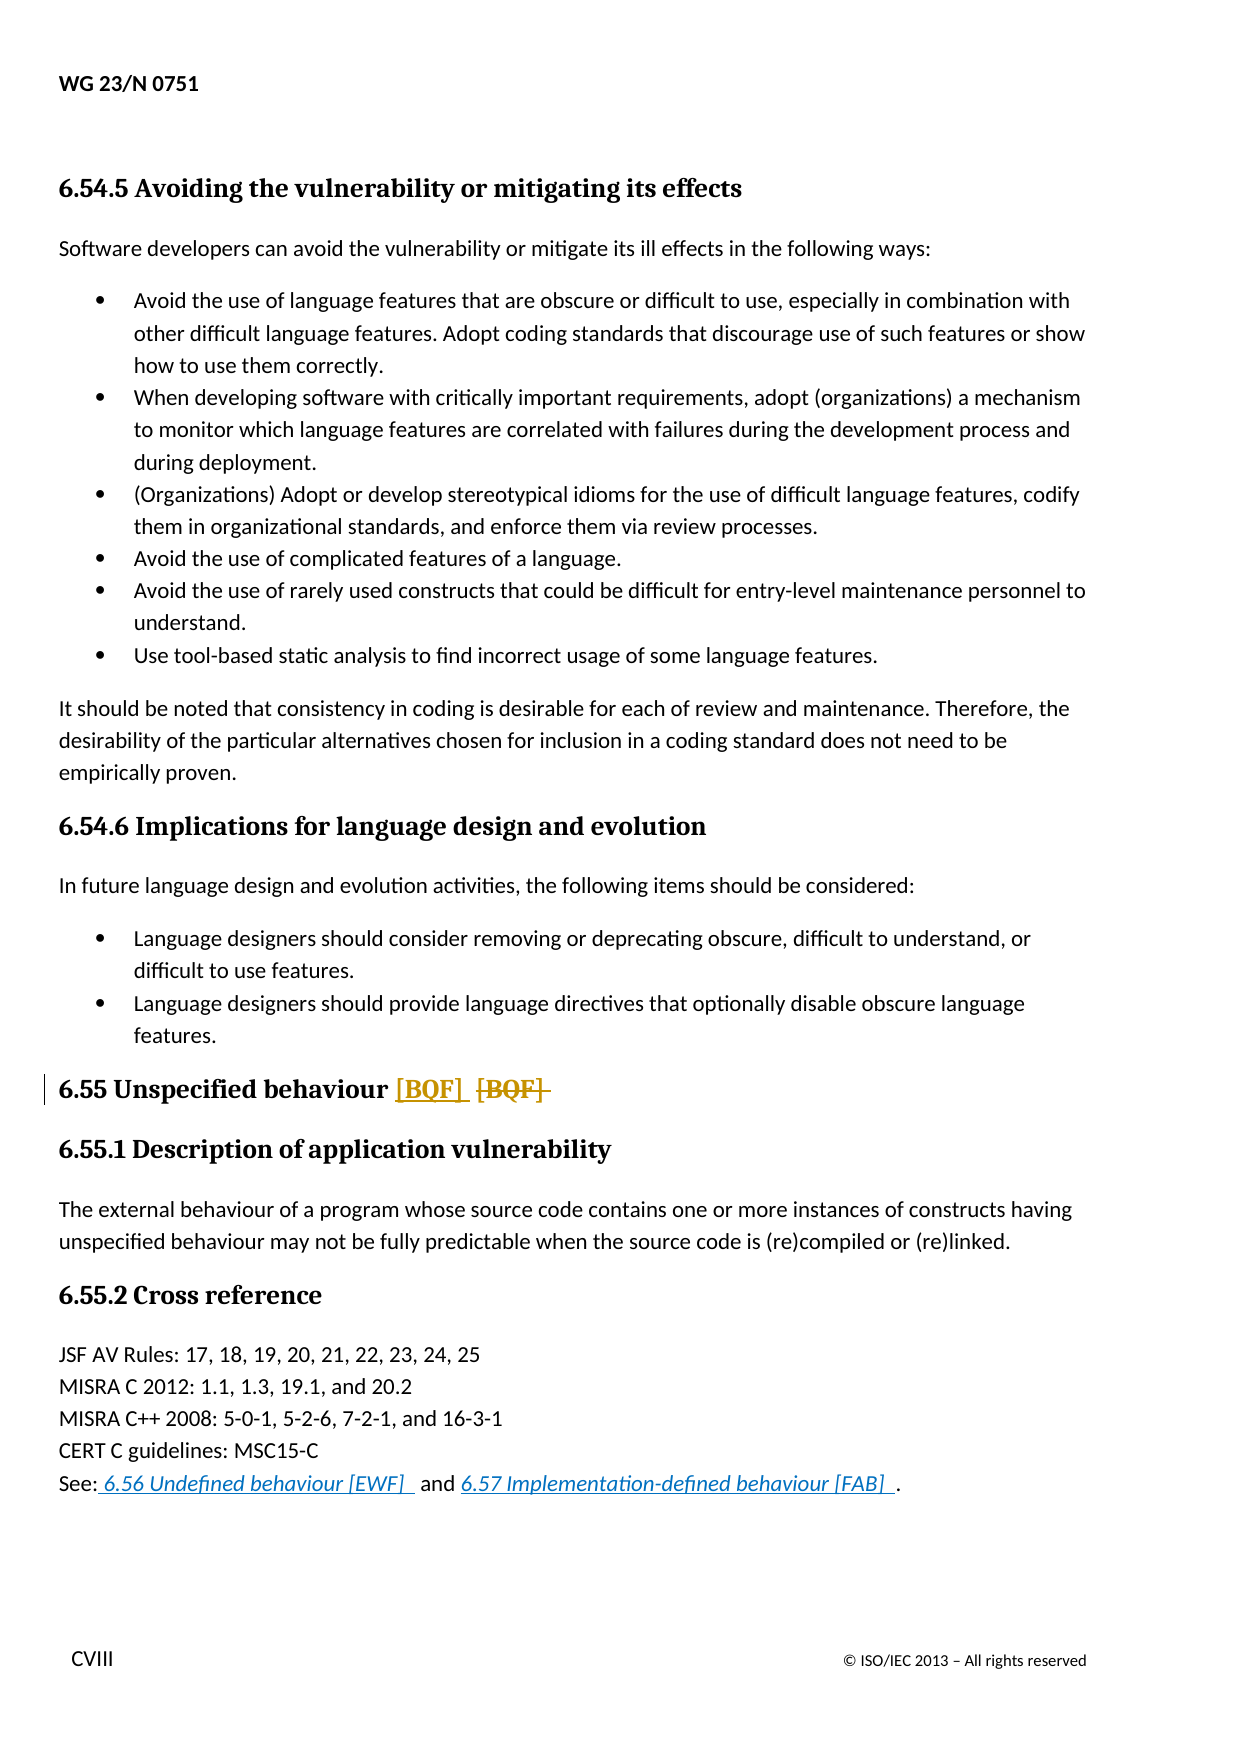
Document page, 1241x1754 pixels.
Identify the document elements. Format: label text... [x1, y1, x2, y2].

list Avoid the use of complicated features of a language. [96, 544, 1099, 572]
subtitle 6.55.2 Cross reference [58, 1280, 1099, 1311]
list Use tool-based static analysis to find incorrect usage of some language features. [96, 641, 1099, 669]
text MISRA C++ 2008: 5-0-1, 5-2-6, 7-2-1, and 16-3-1 [58, 1404, 1099, 1432]
text It should be noted that consistency in coding is desirable for each of review and maintenance. Therefore, the desirability of the particular alternatives chosen for inclusion in a coding standard does not need to be empirically proven. [58, 694, 1099, 786]
text The external behaviour of a program whose source code contains one or more instances of constructs having unspecified behaviour may not be fully predictable when the source code is (re)compiled or (re)linked. [58, 1195, 1099, 1255]
text JSF AV Rules: 17, 18, 19, 20, 21, 22, 23, 24, 25 [58, 1340, 1099, 1368]
text Software developers can avoid the vulnerability or mitigate its ill effects in the following ways: [58, 234, 1099, 262]
subtitle 6.55.1 Description of application vulnerability [58, 1134, 1099, 1166]
list When developing software with critically important requirements, adopt (organizations) a mechanism to monitor which language features are correlated with failures during the development process and during deployment. [96, 383, 1099, 476]
text CERT C guidelines: MSC15-C [58, 1437, 1099, 1464]
list (Organizations) Adopt or develop stereotypical idioms for the use of difficult language features, codify them in organizational standards, and enforce them via review processes. [96, 480, 1099, 540]
subtitle 6.54.5 Avoiding the vulnerability or mitigating its effects [58, 173, 1099, 205]
subtitle 6.55 Unspecified behaviour [58, 1074, 1099, 1105]
list Avoid the use of rarely used constructs that could be difficult for entry-level maintenance personnel to understand. [96, 576, 1099, 637]
list Language designers should consider removing or deprecating obscure, difficult to understand, or difficult to use features. [96, 924, 1099, 984]
list Avoid the use of language features that are obscure or difficult to use, especially in combination with other difficult language features. Adopt coding standards that discourage use of such features or show how to use them correctly. [96, 287, 1099, 379]
list Language designers should provide language directives that optionally disable obscure language features. [96, 989, 1099, 1049]
text See: and . [58, 1469, 1099, 1497]
text In future language design and evolution activities, the following items should be considered: [58, 871, 1099, 899]
text MISRA C 2012: 1.1, 1.3, 19.1, and 20.2 [58, 1372, 1099, 1400]
subtitle 6.54.6 Implications for language design and evolution [58, 811, 1099, 842]
